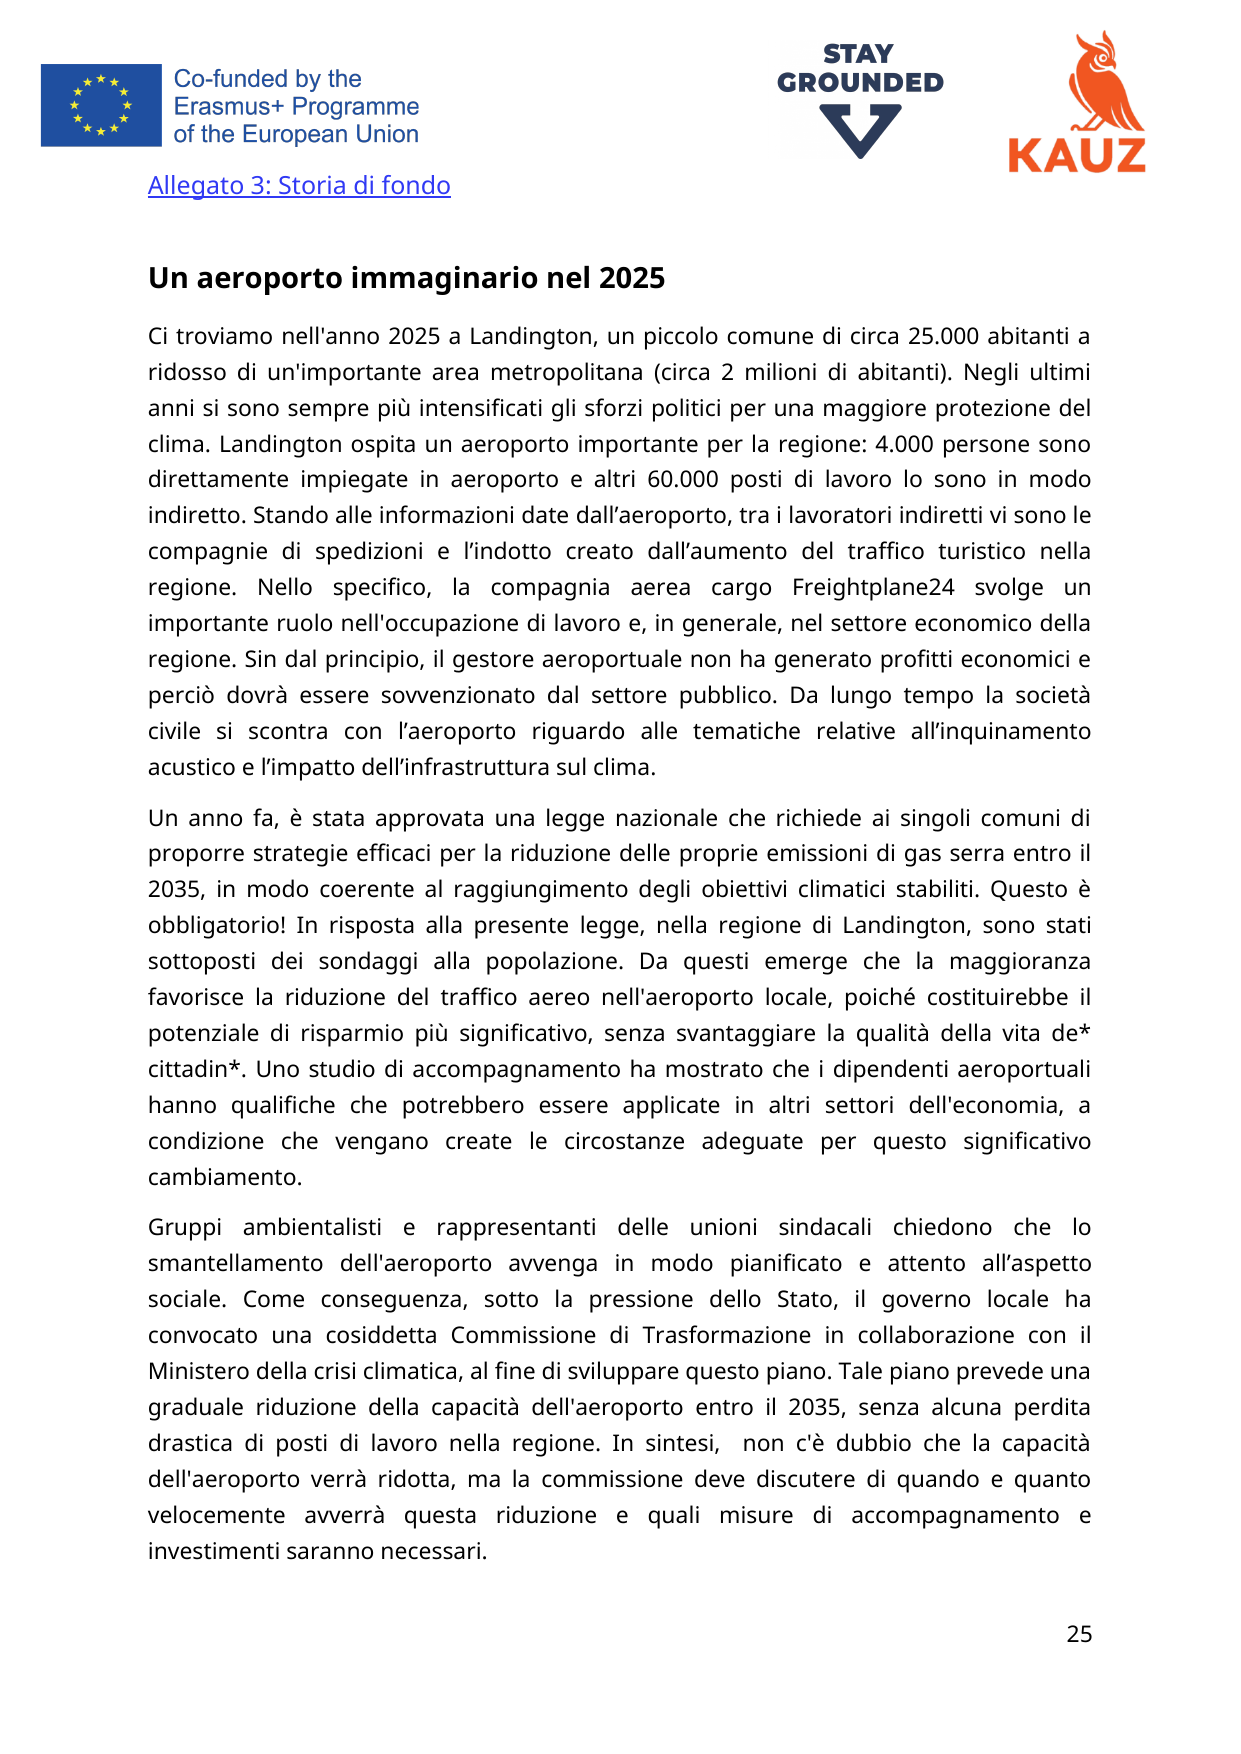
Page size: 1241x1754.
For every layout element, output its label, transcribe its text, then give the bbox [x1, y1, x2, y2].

text Ci troviamo nell'anno 2025 a Landington, un piccolo comune di circa 25.000 abitanti a ridosso di un'importante area metropolitana (circa 2 milioni di abitanti). Negli ultimi anni si sono sempre più intensificati gli sforzi politici per una maggiore protezione del clima. Landington ospita un aeroporto importante per la regione: 4.000 persone sono direttamente impiegate in aeroporto e altri 60.000 posti di lavoro lo sono in modo indiretto. Stando alle informazioni date dall’aeroporto, tra i lavoratori indiretti vi sono le compagnie di spedizioni e l’indotto creato dall’aumento del traffico turistico nella regione. Nello specifico, la compagnia aerea cargo Freightplane24 svolge un importante ruolo nell'occupazione di lavoro e, in generale, nel settore economico della regione. Sin dal principio, il gestore aeroportuale non ha generato profitti economici e perciò dovrà essere sovvenzionato dal settore pubblico. Da lungo tempo la società civile si scontra con l’aeroporto riguardo alle tematiche relative all’inquinamento acustico e l’impatto dell’infrastruttura sul clima. [148, 320, 1093, 782]
text Un aeroporto immaginario nel 2025 [148, 257, 1093, 297]
subtitle Allegato 3: Storia di fondo [148, 167, 1093, 202]
picture [969, 12, 1201, 190]
picture [40, 64, 419, 147]
text Gruppi ambientalisti e rappresentanti delle unioni sindacali chiedono che lo smantellamento dell'aeroporto avvenga in modo pianificato e attento all’aspetto sociale. Come conseguenza, sotto la pressione dello Stato, il governo locale ha convocato una cosiddetta Commissione di Trasformazione in collaborazione con il Ministero della crisi climatica, al fine di sviluppare questo piano. Tale piano prevede una graduale riduzione della capacità dell'aeroporto entro il 2035, senza alcuna perdita drastica di posti di lavoro nella regione. In sintesi, non c'è dubbio che la capacità dell'aeroporto verrà ridotta, ma la commissione deve discutere di quando e quanto velocemente avverrà questa riduzione e quali misure di accompagnamento e investimenti saranno necessari. [148, 1211, 1093, 1566]
picture [767, 40, 953, 159]
text Un anno fa, è stata approvata una legge nazionale che richiede ai singoli comuni di proporre strategie efficaci per la riduzione delle proprie emissioni di gas serra entro il 2035, in modo coerente al raggiungimento degli obiettivi climatici stabiliti. Questo è obbligatorio! In risposta alla presente legge, nella regione di Landington, sono stati sottoposti dei sondaggi alla popolazione. Da questi emerge che la maggioranza favorisce la riduzione del traffico aereo nell'aeroporto locale, poiché costituirebbe il potenziale di risparmio più significativo, senza svantaggiare la qualità della vita de* cittadin*. Uno studio di accompagnamento ha mostrato che i dipendenti aeroportuali hanno qualifiche che potrebbero essere applicate in altri settori dell'economia, a condizione che vengano create le circostanze adeguate per questo significativo cambiamento. [148, 801, 1093, 1192]
